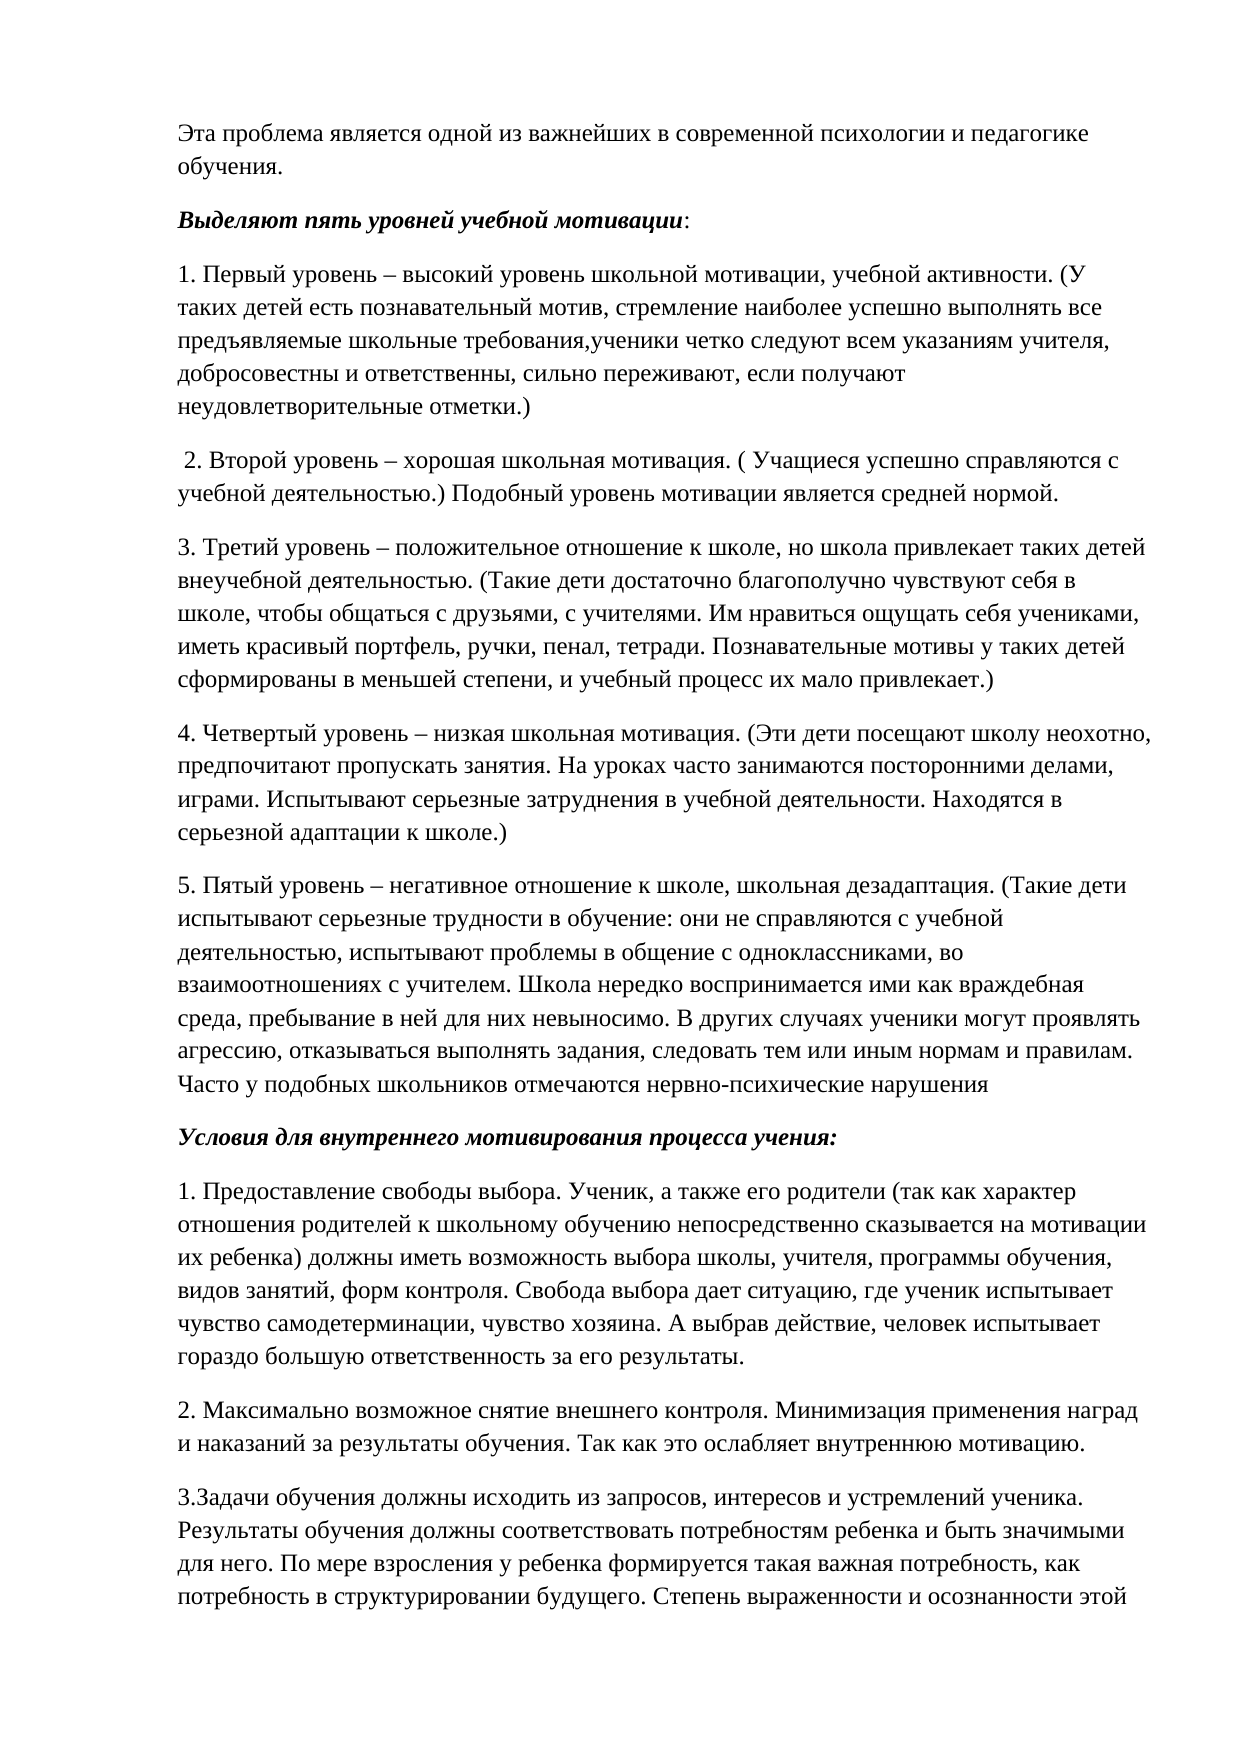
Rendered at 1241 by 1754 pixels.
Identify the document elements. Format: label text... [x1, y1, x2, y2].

text Выделяют пять уровней учебной мотивации: [177, 205, 1152, 234]
text 5. Пятый уровень – негативное отношение к школе, школьная дезадаптация. (Такие дети испытывают серьезные трудности в обучение: они не справляются с учебной деятельностью, испытывают проблемы в общение с одноклассниками, во взаимоотношениях с учителем. Школа нередко воспринимается ими как враждебная среда, пребывание в ней для них невыносимо. В других случаях ученики могут проявлять агрессию, отказываться выполнять задания, следовать тем или иным нормам и правилам. Часто у подобных школьников отмечаются нервно-психические нарушения [177, 871, 1152, 1097]
text 4. Четвертый уровень – низкая школьная мотивация. (Эти дети посещают школу неохотно, предпочитают пропускать занятия. На уроках часто занимаются посторонними делами, играми. Испытывают серьезные затруднения в учебной деятельности. Находятся в серьезной адаптации к школе.) [177, 718, 1152, 845]
text 1. Первый уровень – высокий уровень школьной мотивации, учебной активности. (У таких детей есть познавательный мотив, стремление наиболее успешно выполнять все предъявляемые школьные требования,ученики четко следуют всем указаниям учителя, добросовестны и ответственны, сильно переживают, если получают неудовлетворительные отметки.) [177, 259, 1152, 420]
text 2. Второй уровень – хорошая школьная мотивация. ( Учащиеся успешно справляются с учебной деятельностью.) Подобный уровень мотивации является средней нормой. [177, 445, 1152, 507]
text 2. Максимально возможное снятие внешнего контроля. Минимизация применения наград и наказаний за результаты обучения. Так как это ослабляет внутреннюю мотивацию. [177, 1395, 1152, 1457]
text Эта проблема является одной из важнейших в современной психологии и педагогике обучения. [177, 118, 1152, 180]
text Условия для внутреннего мотивирования процесса учения: [177, 1122, 1152, 1151]
text 3. Третий уровень – положительное отношение к школе, но школа привлекает таких детей внеучебной деятельностью. (Такие дети достаточно благополучно чувствуют себя в школе, чтобы общаться с друзьями, с учителями. Им нравиться ощущать себя учениками, иметь красивый портфель, ручки, пенал, тетради. Познавательные мотивы у таких детей сформированы в меньшей степени, и учебный процесс их мало привлекает.) [177, 532, 1152, 692]
text 1. Предоставление свободы выбора. Ученик, а также его родители (так как характер отношения родителей к школьному обучению непосредственно сказывается на мотивации их ребенка) должны иметь возможность выбора школы, учителя, программы обучения, видов занятий, форм контроля. Свобода выбора дает ситуацию, где ученик испытывает чувство самодетерминации, чувство хозяина. А выбрав действие, человек испытывает гораздо большую ответственность за его результаты. [177, 1176, 1152, 1370]
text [177, 1482, 1152, 1610]
